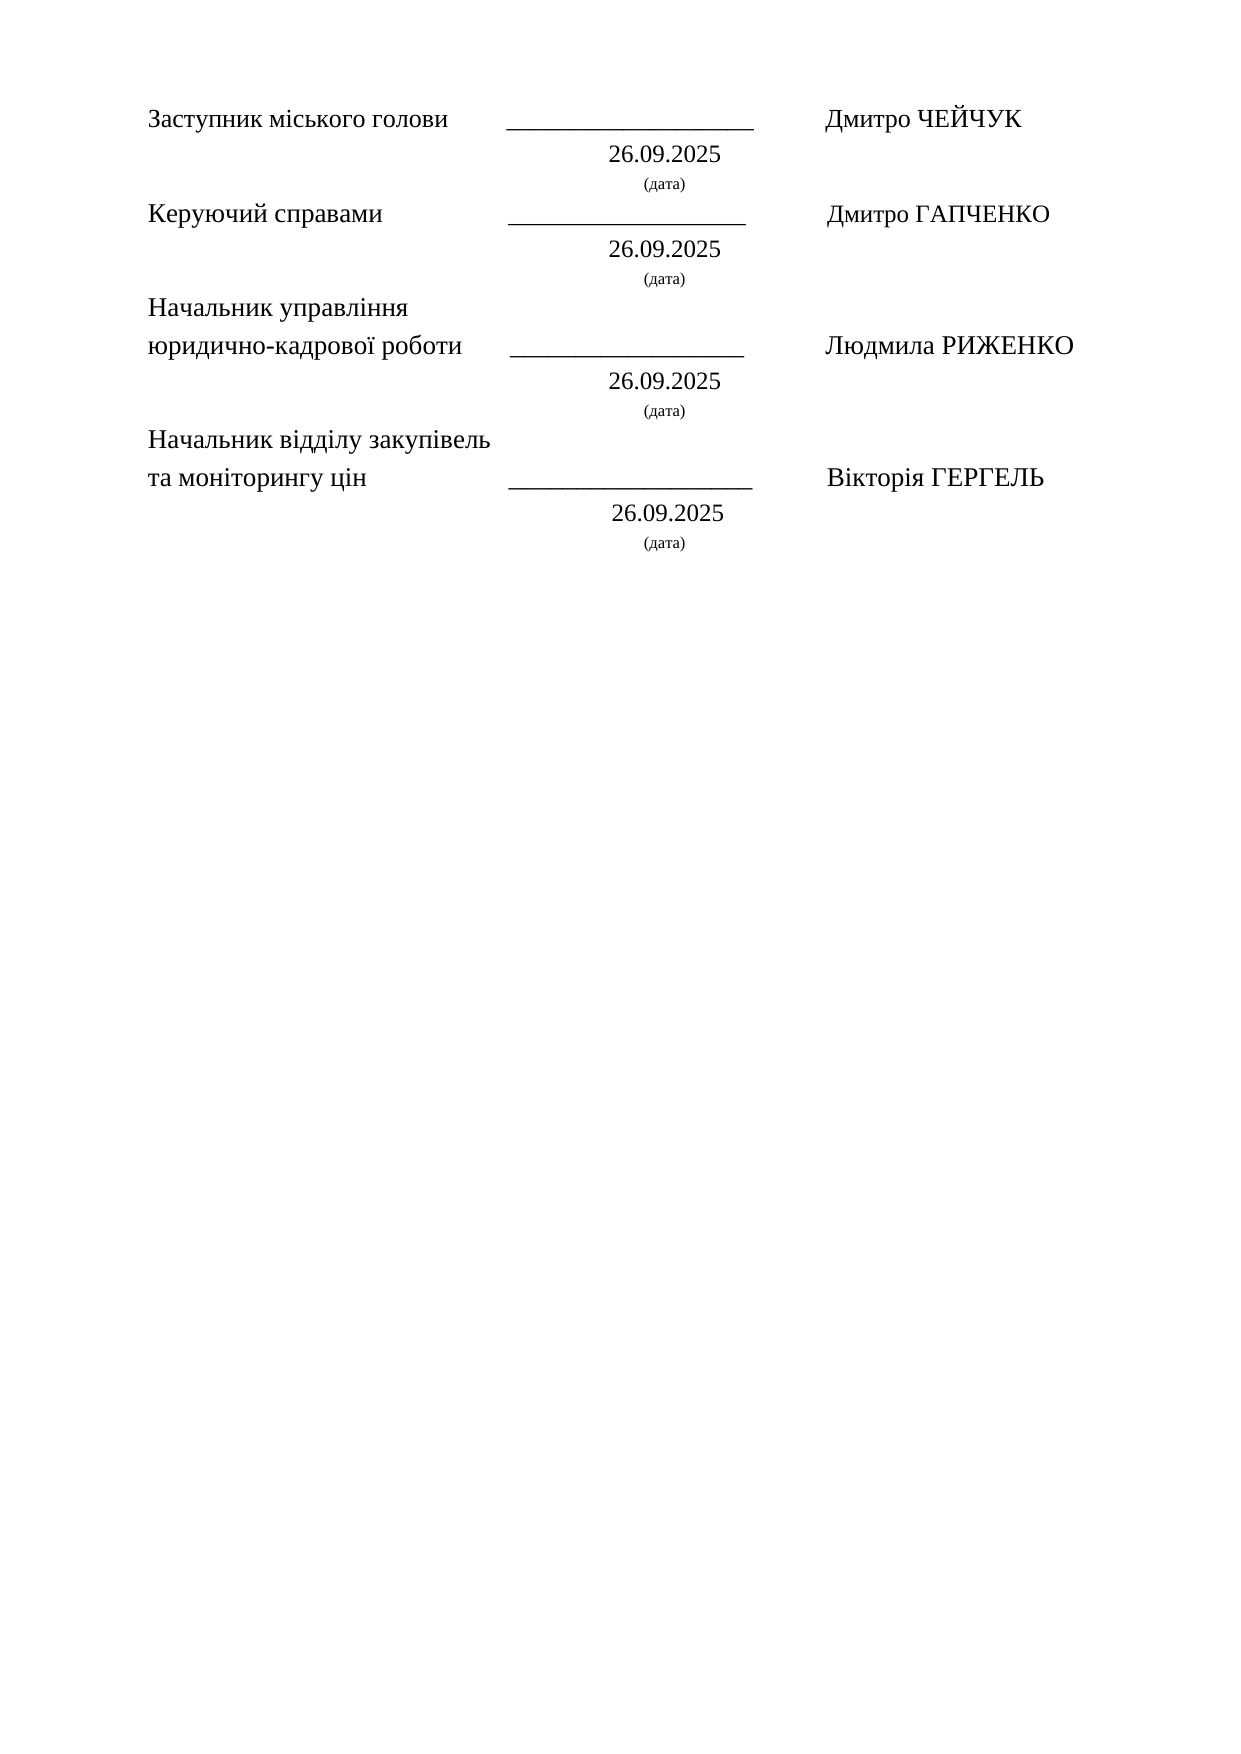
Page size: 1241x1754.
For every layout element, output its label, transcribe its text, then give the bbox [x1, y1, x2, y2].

text юридично-кадрової роботи __________________ Людмила РИЖЕНКО [148, 329, 1181, 360]
text (дата) [148, 268, 1181, 288]
text Начальник відділу закупівель [148, 423, 1181, 454]
text 26.09.2025 [148, 498, 1181, 527]
text (дата) [148, 532, 1181, 552]
text (дата) [148, 401, 1181, 420]
text Начальник управління [148, 291, 1181, 323]
text Керуючий справами ___________________ Дмитро ГАПЧЕНКО [148, 197, 1181, 228]
text Заступник міського голови ___________________ Дмитро ЧЕЙЧУК [148, 103, 1181, 133]
text 26.09.2025 [148, 234, 1181, 263]
text та моніторингу цін __________________ Вікторія ГЕРГЕЛЬ [148, 461, 1181, 492]
text 26.09.2025 [148, 139, 1181, 168]
text 26.09.2025 [148, 366, 1181, 395]
text (дата) [148, 174, 1181, 193]
